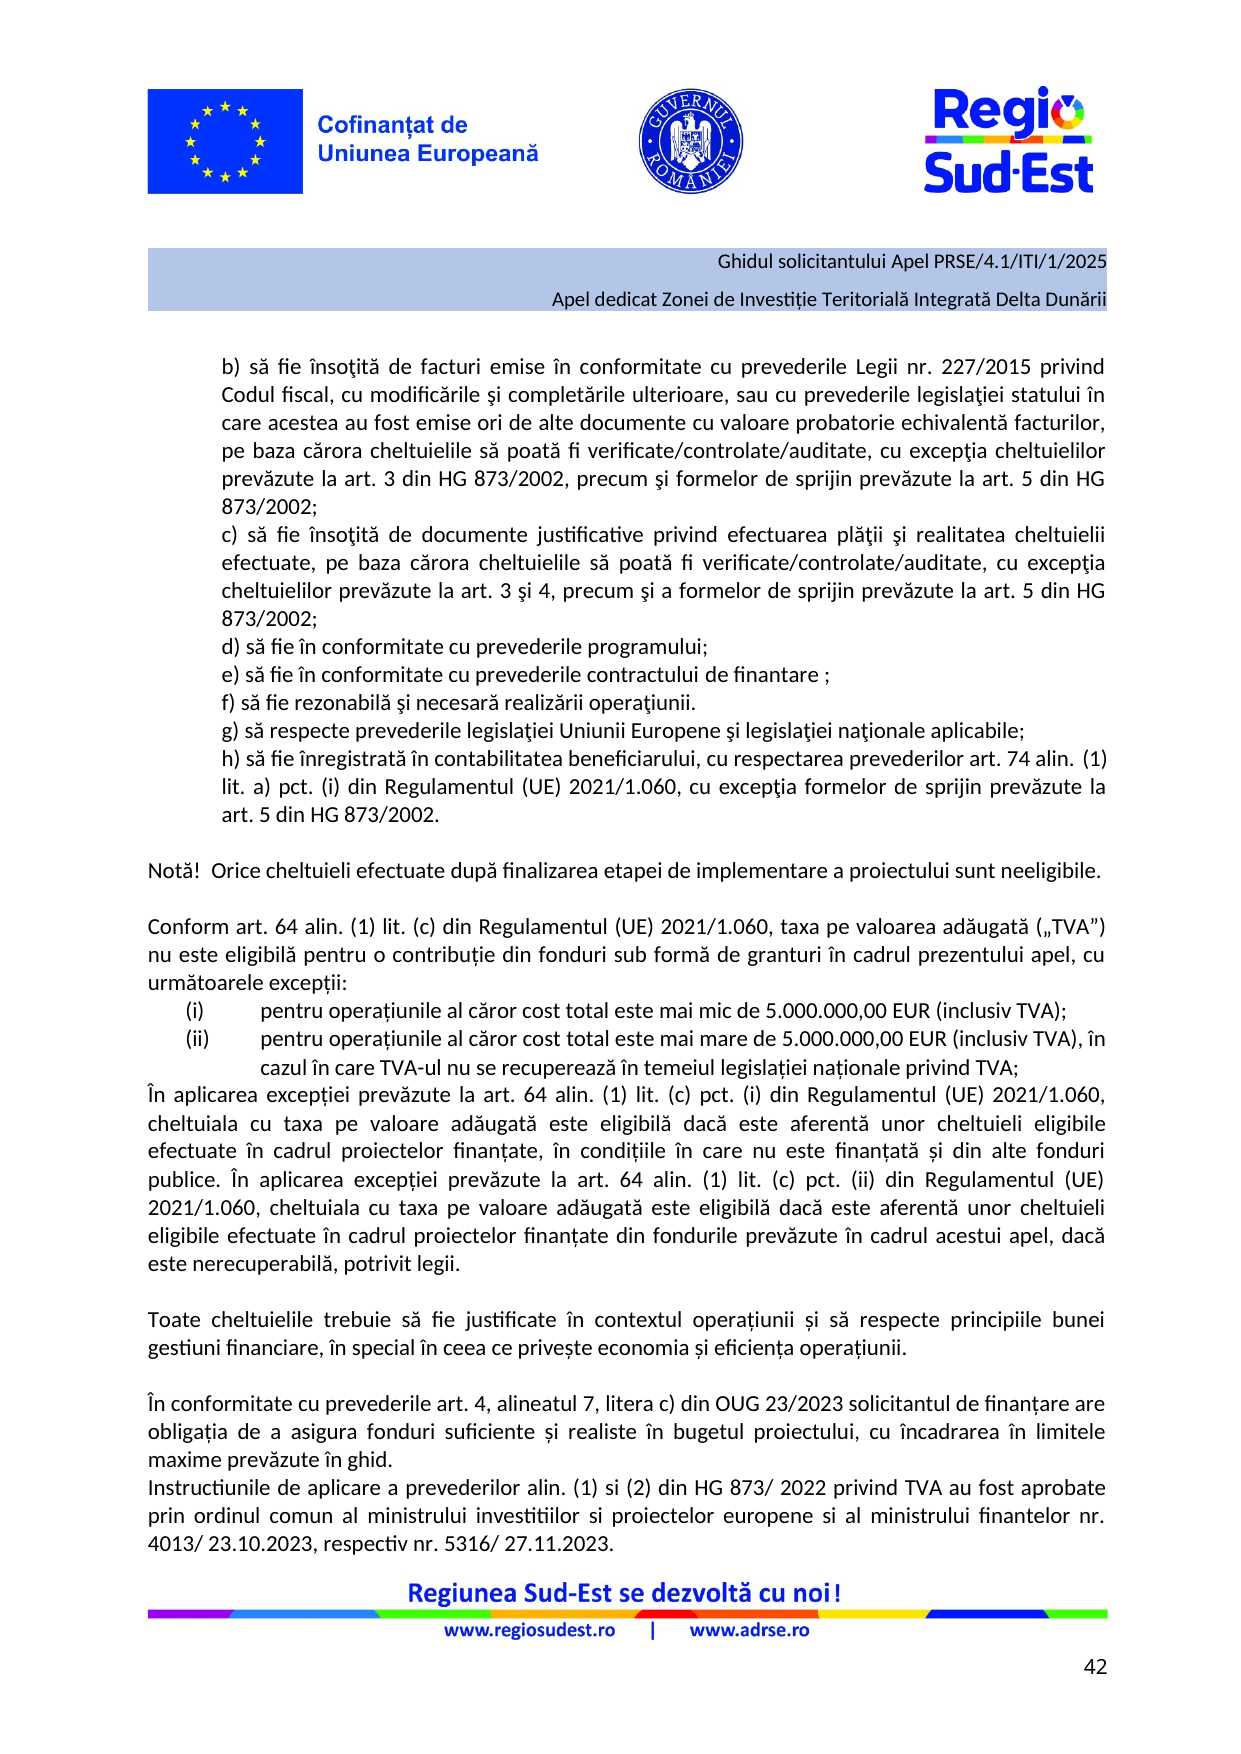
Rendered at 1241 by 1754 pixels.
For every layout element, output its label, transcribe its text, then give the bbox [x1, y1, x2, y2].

list pentru operațiunile al căror cost total este mai mare de 5.000.000,00 EUR (inclusiv TVA), în cazul în care TVA-ul nu se recuperează în temeiul legislației naționale privind TVA; [185, 1024, 1107, 1081]
text f) să fie rezonabilă şi necesară realizării operaţiunii. [221, 688, 1107, 716]
list pentru operațiunile al căror cost total este mai mic de 5.000.000,00 EUR (inclusiv TVA); [185, 997, 1107, 1024]
text h) să fie înregistrată în contabilitatea beneficiarului, cu respectarea prevederilor art. 74 alin. (1) lit. a) pct. (i) din Regulamentul (UE) 2021/1.060, cu excepţia formelor de sprijin prevăzute la art. 5 din HG 873/2002. [221, 744, 1107, 828]
text g) să respecte prevederile legislaţiei Uniunii Europene şi legislaţiei naţionale aplicabile; [221, 716, 1107, 744]
text e) să fie în conformitate cu prevederile contractului de finantare ; [221, 660, 1107, 688]
text În conformitate cu prevederile art. 4, alineatul 7, litera c) din OUG 23/2023 solicitantul de finanțare are obligația de a asigura fonduri suficiente și realiste în bugetul proiectului, cu încadrarea în limitele maxime prevăzute în ghid. [148, 1389, 1107, 1473]
text b) să fie însoţită de facturi emise în conformitate cu prevederile Legii nr. 227/2015 privind Codul fiscal, cu modificările şi completările ulterioare, sau cu prevederile legislaţiei statului în care acestea au fost emise ori de alte documente cu valoare probatorie echivalentă facturilor, pe baza cărora cheltuielile să poată fi verificate/controlate/auditate, cu excepţia cheltuielilor prevăzute la art. 3 din HG 873/2002, precum şi formelor de sprijin prevăzute la art. 5 din HG 873/2002; [221, 352, 1107, 520]
text c) să fie însoţită de documente justificative privind efectuarea plăţii şi realitatea cheltuielii efectuate, pe baza cărora cheltuielile să poată fi verificate/controlate/auditate, cu excepţia cheltuielilor prevăzute la art. 3 şi 4, precum şi a formelor de sprijin prevăzute la art. 5 din HG 873/2002; [221, 520, 1107, 632]
text Toate cheltuielile trebuie să fie justificate în contextul operațiunii și să respecte principiile bunei gestiuni financiare, în special în ceea ce privește economia și eficiența operațiunii. [148, 1305, 1107, 1361]
picture [147, 1582, 1108, 1640]
text d) să fie în conformitate cu prevederile programului; [221, 632, 1107, 660]
text În aplicarea excepției prevăzute la art. 64 alin. (1) lit. (c) pct. (i) din Regulamentul (UE) 2021/1.060, cheltuiala cu taxa pe valoare adăugată este eligibilă dacă este aferentă unor cheltuieli eligibile efectuate în cadrul proiectelor finanțate, în condițiile în care nu este finanțată și din alte fonduri publice. În aplicarea excepției prevăzute la art. 64 alin. (1) lit. (c) pct. (ii) din Regulamentul (UE) 2021/1.060, cheltuiala cu taxa pe valoare adăugată este eligibilă dacă este aferentă unor cheltuieli eligibile efectuate în cadrul proiectelor finanțate din fondurile prevăzute în cadrul acestui apel, dacă este nerecuperabilă, potrivit legii. [148, 1081, 1107, 1277]
text Notă! Orice cheltuieli efectuate după finalizarea etapei de implementare a proiectului sunt neeligibile. [148, 856, 1107, 884]
text Instructiunile de aplicare a prevederilor alin. (1) si (2) din HG 873/ 2022 privind TVA au fost aprobate prin ordinul comun al ministrului investitiilor si proiectelor europene si al ministrului finantelor nr. 4013/ 23.10.2023, respectiv nr. 5316/ 27.11.2023. [148, 1473, 1107, 1557]
text Conform art. 64 alin. (1) lit. (c) din Regulamentul (UE) 2021/1.060, taxa pe valoarea adăugată („TVA”) nu este eligibilă pentru o contribuție din fonduri sub formă de granturi în cadrul prezentului apel, cu următoarele excepții: [148, 912, 1107, 997]
picture [147, 86, 1093, 195]
